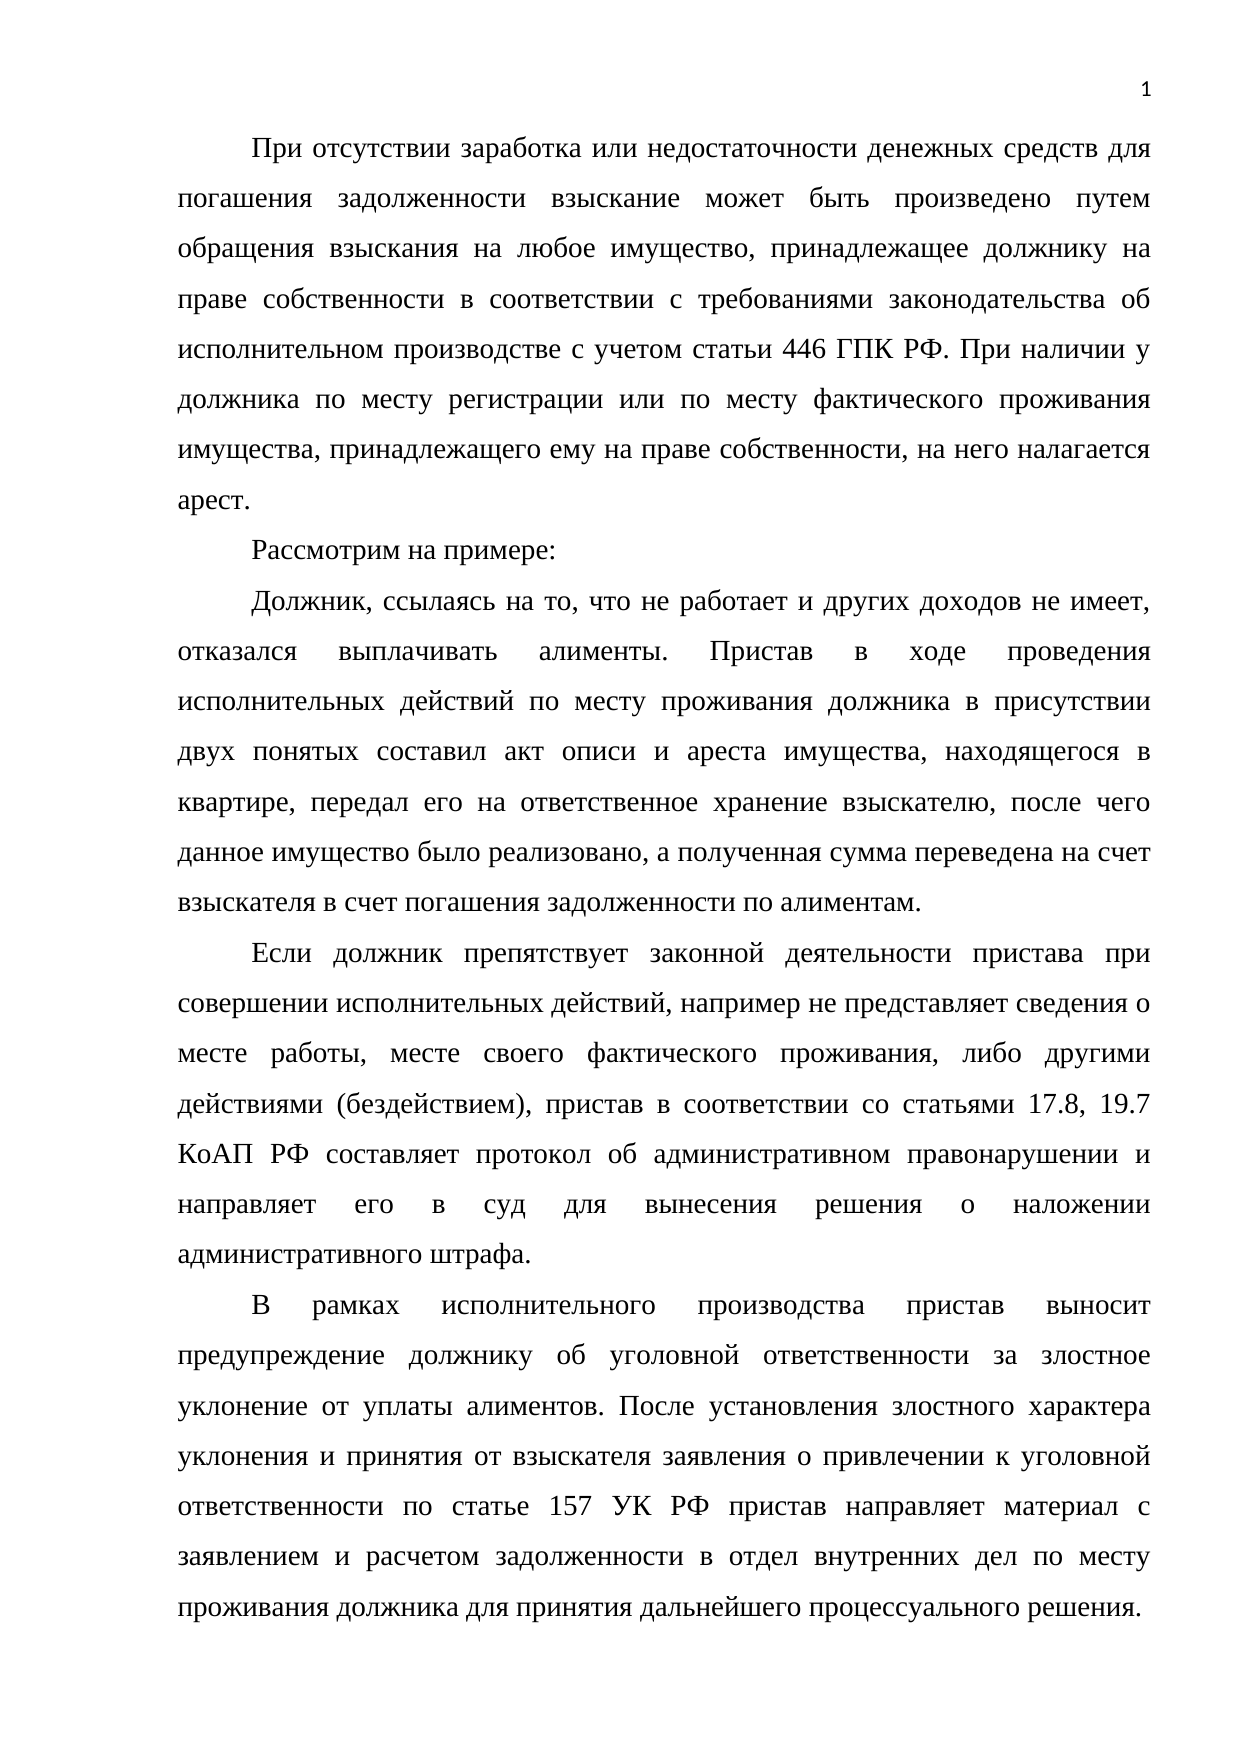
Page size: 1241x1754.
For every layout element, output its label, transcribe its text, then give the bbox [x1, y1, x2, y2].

text Должник, ссылаясь на то, что не работает и других доходов не имеет, отказался выплачивать алименты. Пристав в ходе проведения исполнительных действий по месту проживания должника в присутствии двух понятых составил акт описи и ареста имущества, находящегося в квартире, передал его на ответственное хранение взыскателю, после чего данное имущество было реализовано, а полученная сумма переведена на счет взыскателя в счет погашения задолженности по алиментам. [177, 583, 1152, 918]
text Рассмотрим на примере: [177, 532, 1152, 566]
text Если должник препятствует законной деятельности пристава при совершении исполнительных действий, например не представляет сведения о месте работы, месте своего фактического проживания, либо другими действиями (бездействием), пристав в соответствии со статьями 17.8, 19.7 КоАП РФ составляет протокол об административном правонарушении и направляет его в суд для вынесения решения о наложении административного штрафа. [177, 935, 1152, 1270]
text При отсутствии заработка или недостаточности денежных средств для погашения задолженности взыскание может быть произведено путем обращения взыскания на любое имущество, принадлежащее должнику на праве собственности в соответствии с требованиями законодательства об исполнительном производстве с учетом статьи 446 ГПК РФ. При наличии у должника по месту регистрации или по месту фактического проживания имущества, принадлежащего ему на праве собственности, на него налагается арест. [177, 130, 1152, 516]
text В рамках исполнительного производства пристав выносит предупреждение должнику об уголовной ответственности за злостное уклонение от уплаты алиментов. После установления злостного характера уклонения и принятия от взыскателя заявления о привлечении к уголовной ответственности по статье 157 УК РФ пристав направляет материал с заявлением и расчетом задолженности в отдел внутренних дел по месту проживания должника для принятия дальнейшего процессуального решения. [177, 1287, 1152, 1622]
